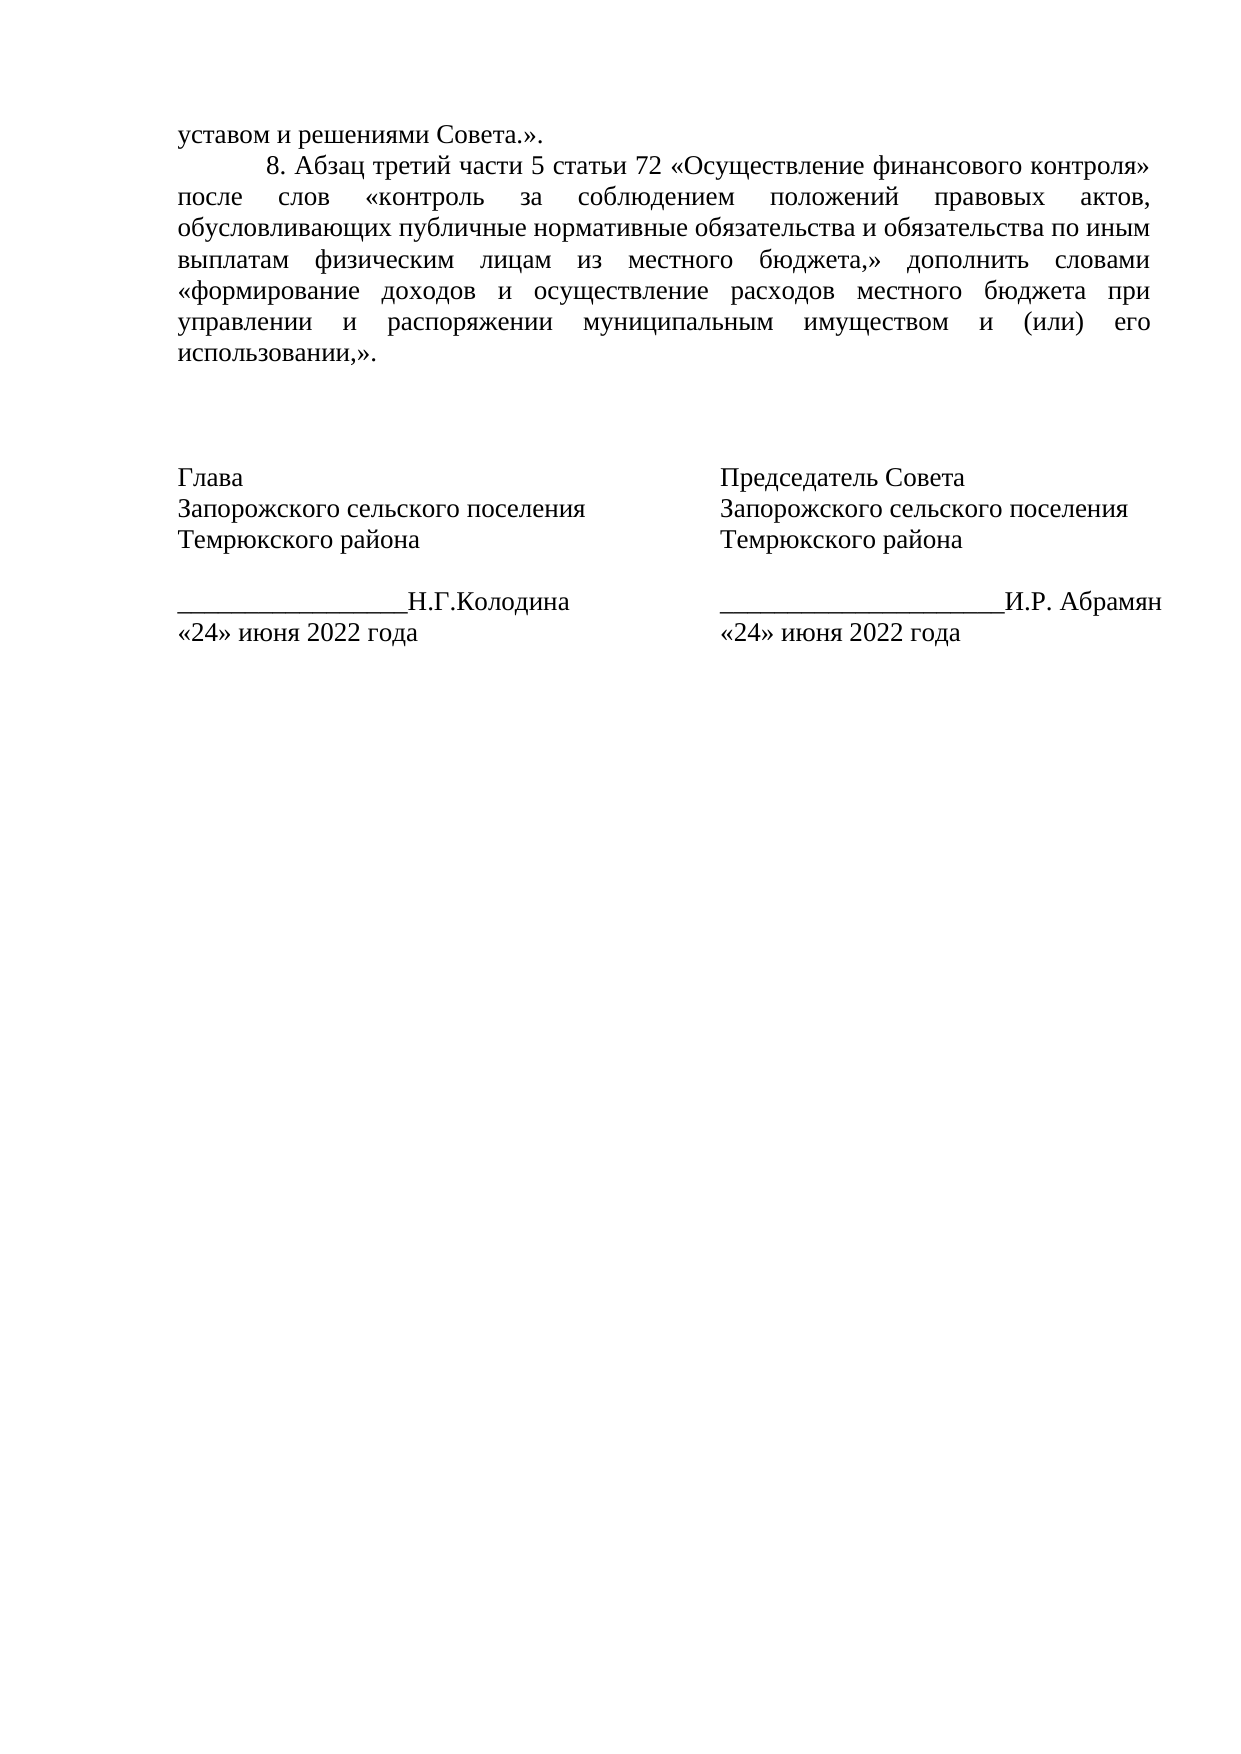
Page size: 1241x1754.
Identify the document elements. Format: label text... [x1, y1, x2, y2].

table_header Глава Запорожского сельского поселения Темрюкского района _________________Н.Г.Колодина «24» июня 2022 года [166, 461, 709, 648]
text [177, 118, 1152, 149]
table_header Председатель Совета Запорожского сельского поселения Темрюкского района _____________________И.Р. Абрамян «24» июня 2022 года [709, 461, 1211, 648]
text 8. Абзац третий части 5 статьи 72 «Осуществление финансового контроля» после слов «контроль за соблюдением положений правовых актов, обусловливающих публичные нормативные обязательства и обязательства по иным выплатам физическим лицам из местного бюджета,» дополнить словами «формирование доходов и осуществление расходов местного бюджета при управлении и распоряжении муниципальным имуществом и (или) его использовании,». [177, 149, 1152, 367]
